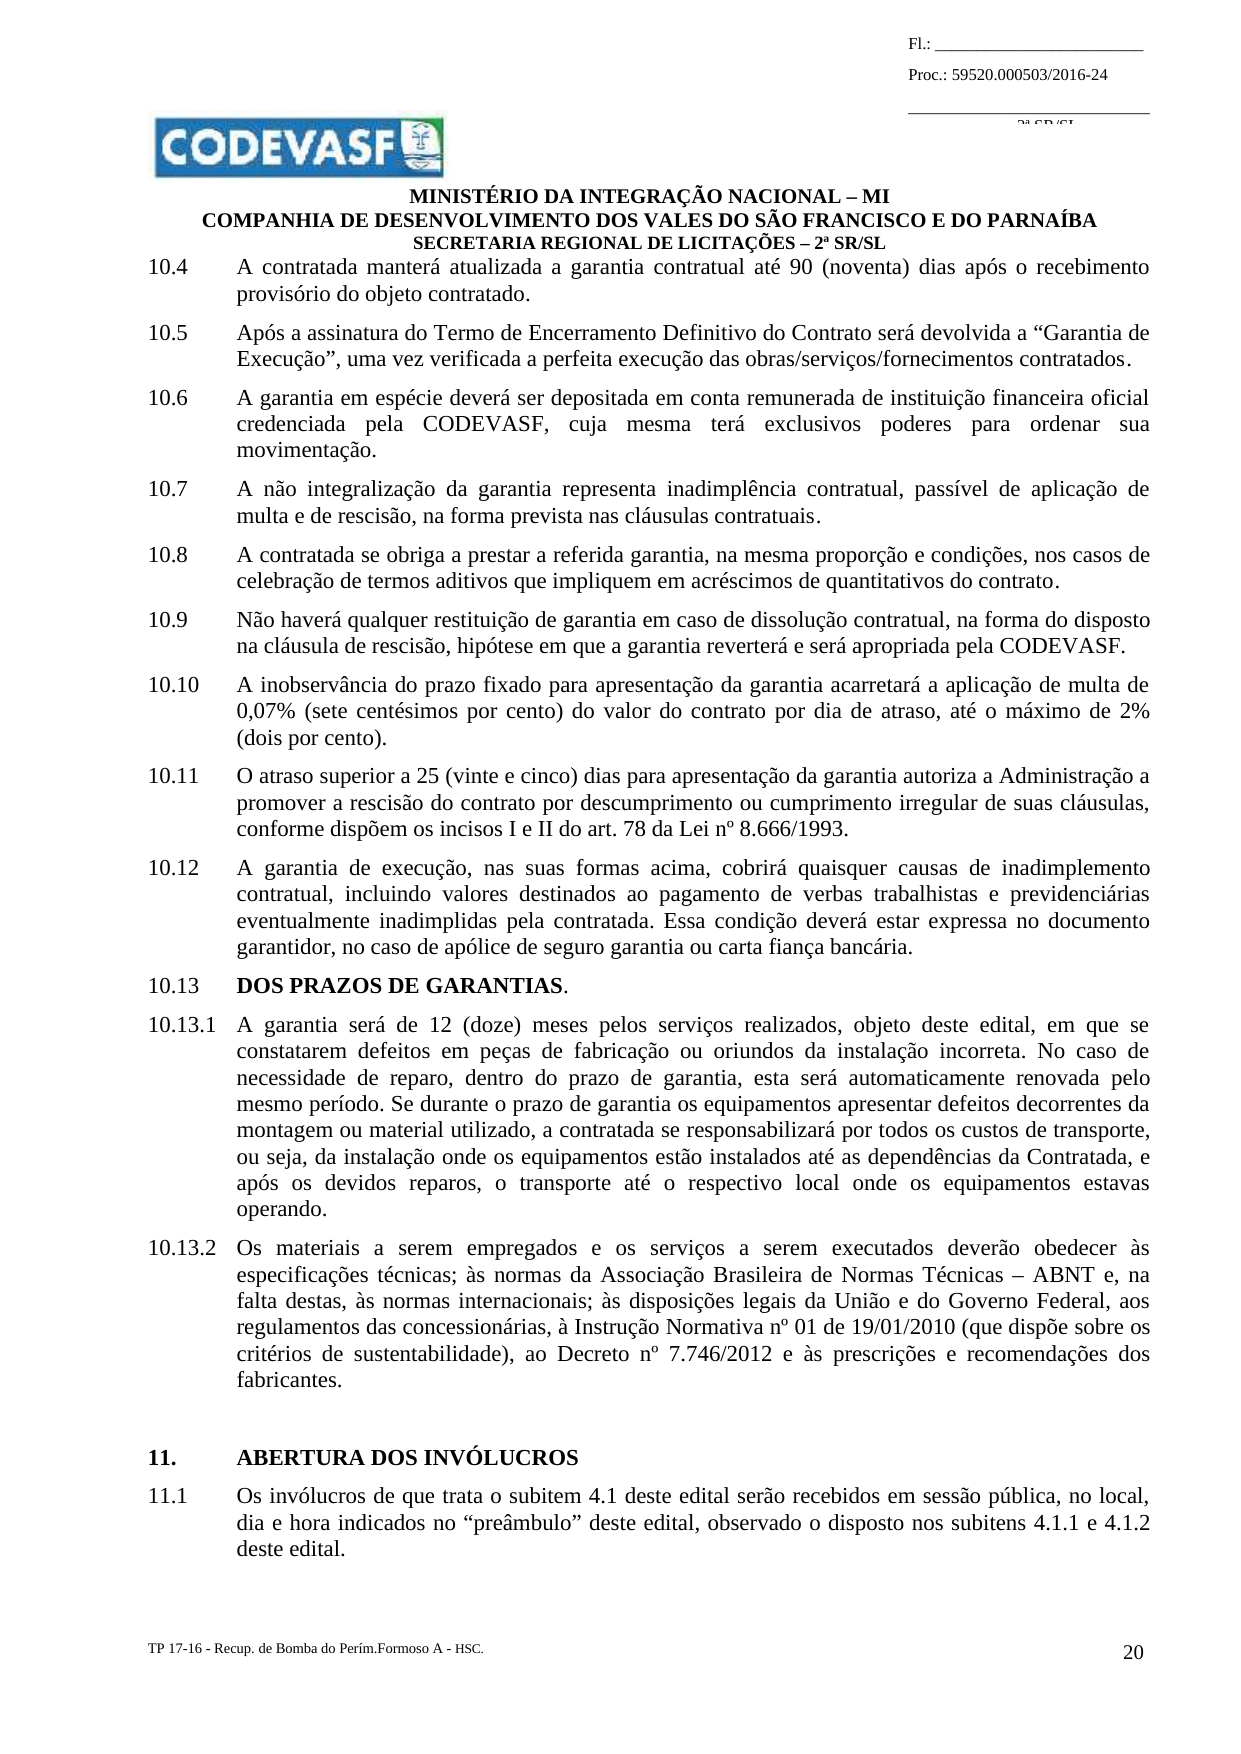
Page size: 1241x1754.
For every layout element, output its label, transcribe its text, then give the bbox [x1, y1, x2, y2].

list O atraso superior a 25 (vinte e cinco) dias para apresentação da garantia autoriza a Administração a promover a rescisão do contrato por descumprimento ou cumprimento irregular de suas cláusulas, conforme dispõem os incisos I e II do art. 78 da Lei nº 8.666/1993. [148, 763, 1152, 842]
list A garantia será de 12 (doze) meses pelos serviços realizados, objeto deste edital, em que se constatarem defeitos em peças de fabricação ou oriundos da instalação incorreta. No caso de necessidade de reparo, dentro do prazo de garantia, esta será automaticamente renovada pelo mesmo período. Se durante o prazo de garantia os equipamentos apresentar defeitos decorrentes da montagem ou material utilizado, a contratada se responsabilizará por todos os custos de transporte, ou seja, da instalação onde os equipamentos estão instalados até as dependências da Contratada, e após os devidos reparos, o transporte até o respectivo local onde os equipamentos estavas operando. [148, 1011, 1152, 1222]
list A contratada manterá atualizada a garantia contratual até 90 (noventa) dias após o recebimento provisório do objeto contratado. [148, 253, 1152, 306]
list ABERTURA DOS INVÓLUCROS [148, 1444, 1152, 1470]
list A inobservância do prazo fixado para apresentação da garantia acarretará a aplicação de multa de 0,07% (sete centésimos por cento) do valor do contrato por dia de atraso, até o máximo de 2% (dois por cento). [148, 671, 1152, 750]
list Não haverá qualquer restituição de garantia em caso de dissolução contratual, na forma do disposto na cláusula de rescisão, hipótese em que a garantia reverterá e será apropriada pela CODEVASF. [148, 606, 1152, 658]
list A contratada se obriga a prestar a referida garantia, na mesma proporção e condições, nos casos de celebração de termos aditivos que impliquem em acréscimos de quantitativos do contrato. [148, 541, 1152, 593]
list Os materiais a serem empregados e os serviços a serem executados deverão obedecer às especificações técnicas; às normas da Associação Brasileira de Normas Técnicas – ABNT e, na falta destas, às normas internacionais; às disposições legais da União e do Governo Federal, aos regulamentos das concessionárias, à Instrução Normativa nº 01 de 19/01/2010 (que dispõe sobre os critérios de sustentabilidade), ao Decreto nº 7.746/2012 e às prescrições e recomendações dos fabricantes. [148, 1234, 1152, 1392]
list A garantia em espécie deverá ser depositada em conta remunerada de instituição financeira oficial credenciada pela CODEVASF, cuja mesma terá exclusivos poderes para ordenar sua movimentação. [148, 384, 1152, 463]
list A garantia de execução, nas suas formas acima, cobrirá quaisquer causas de inadimplemento contratual, incluindo valores destinados ao pagamento de verbas trabalhistas e previdenciárias eventualmente inadimplidas pela contratada. Essa condição deverá estar expressa no documento garantidor, no caso de apólice de seguro garantia ou carta fiança bancária. [148, 854, 1152, 959]
list Após a assinatura do Termo de Encerramento Definitivo do Contrato será devolvida a “Garantia de Execução”, uma vez verificada a perfeita execução das obras/serviços/fornecimentos contratados. [148, 319, 1152, 371]
list DOS PRAZOS DE GARANTIAS. [148, 972, 1152, 998]
list Os invólucros de que trata o subitem 4.1 deste edital serão recebidos em sessão pública, no local, dia e hora indicados no “preâmbulo” deste edital, observado o disposto nos subitens 4.1.1 e 4.1.2 deste edital. [148, 1483, 1152, 1562]
picture [147, 110, 450, 184]
list A não integralização da garantia representa inadimplência contratual, passível de aplicação de multa e de rescisão, na forma prevista nas cláusulas contratuais. [148, 475, 1152, 528]
